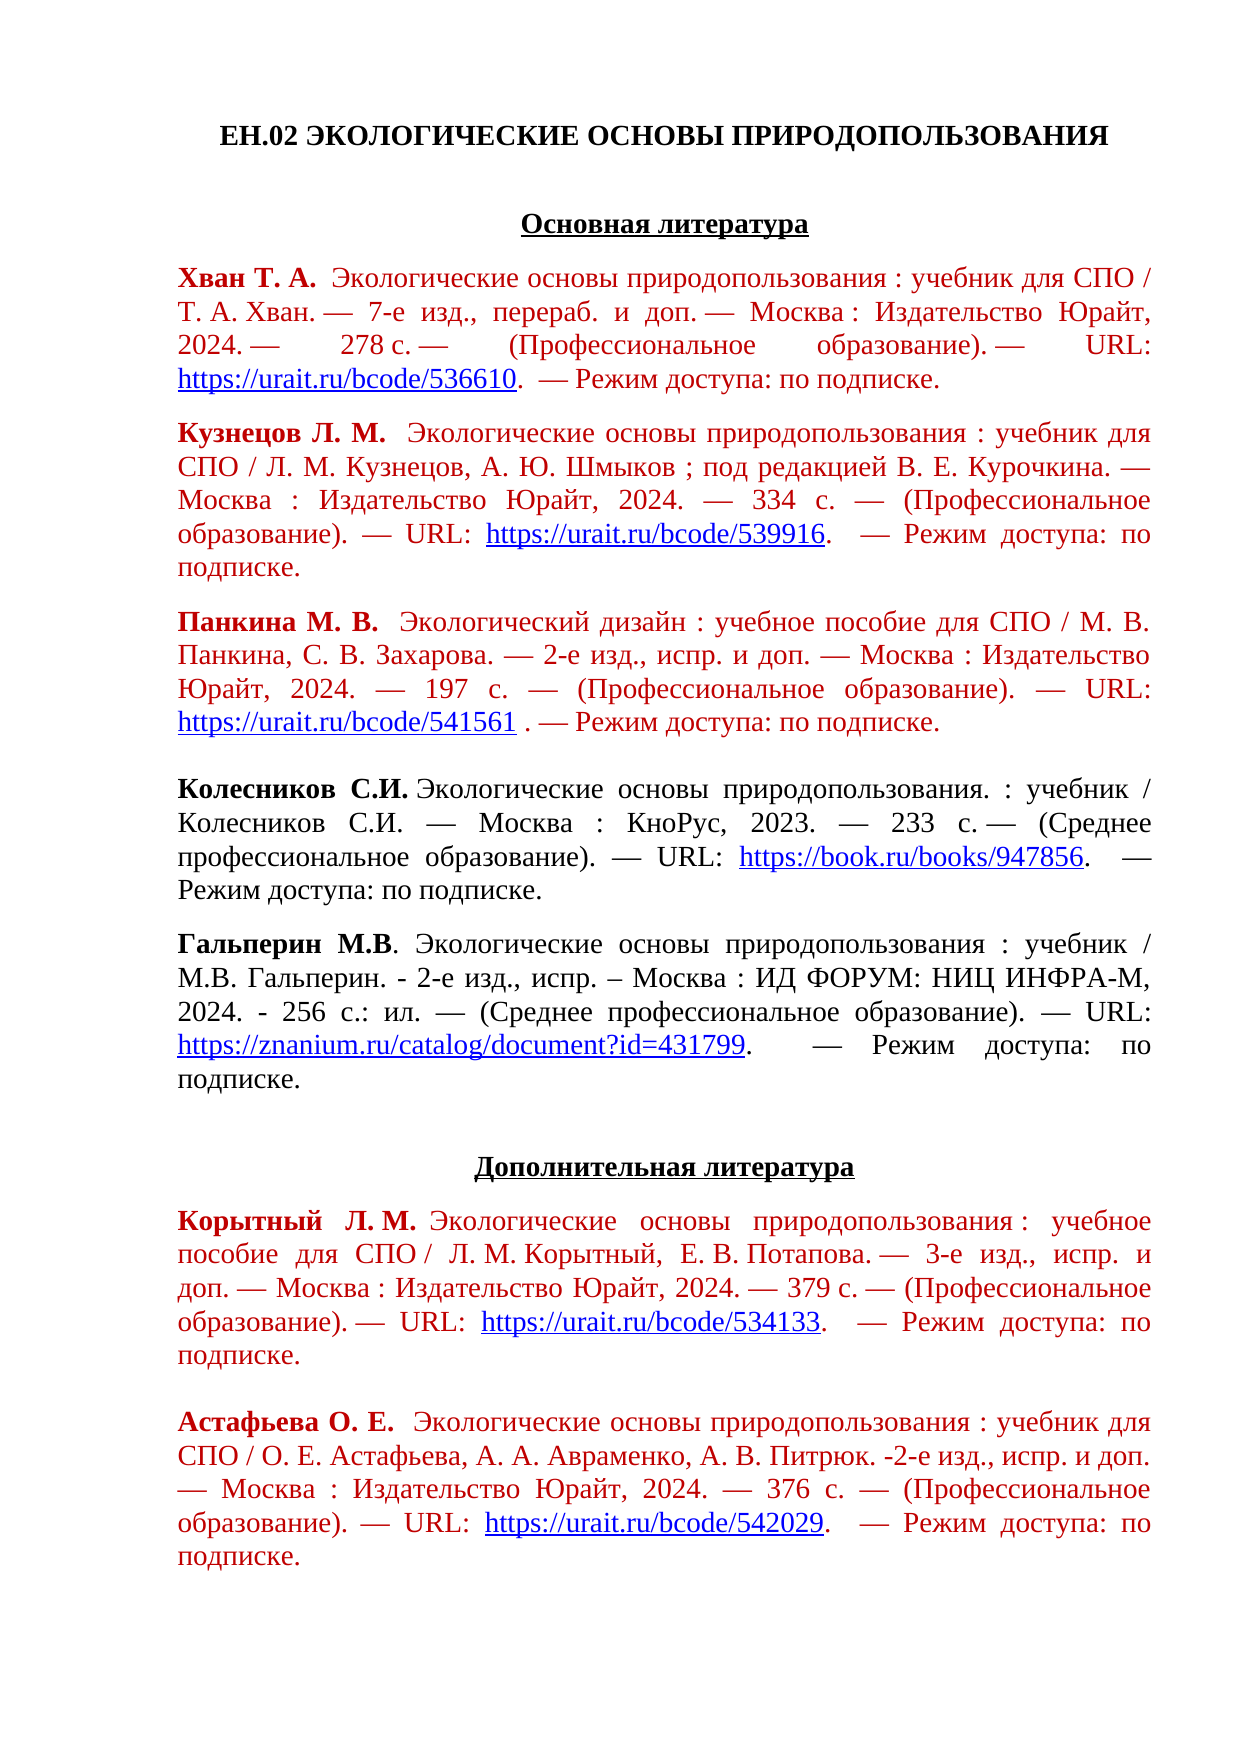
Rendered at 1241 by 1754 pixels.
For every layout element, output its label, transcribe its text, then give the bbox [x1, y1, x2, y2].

text Кузнецов Л. М. Экологические основы природопользования : учебник для СПО / Л. М. Кузнецов, А. Ю. Шмыков ; под редакцией В. Е. Курочкина. — Москва : Издательство Юрайт, 2024. — 334 с. — (Профессиональное образование). — URL: https://urait.ru/bcode/539916. — Режим доступа: по подписке. [177, 516, 1152, 583]
text Основная литература [177, 206, 1152, 239]
text Хван Т. А. Экологические основы природопользования : учебник для СПО / Т. А. Хван. — 7-е изд., перераб. и доп. — Москва : Издательство Юрайт, 2024. — 278 с. — (Профессиональное образование). — URL: https://urait.ru/bcode/536610. — Режим доступа: по подписке. [177, 260, 1152, 394]
text Колесников C.И. Экологические основы природопользования. : учебник / Колесников C.И. — Москва : КноРус, 2023. — 233 с. — (Среднее профессиональное образование). — URL: https://book.ru/books/947856. — Режим доступа: по подписке. [177, 772, 1152, 906]
text Астафьева О. Е. Экологические основы природопользования : учебник для СПО / О. Е. Астафьева, А. А. Авраменко, А. В. Питрюк. -2-е изд., испр. и доп.— Москва : Издательство Юрайт, 2024. — 376 с. — (Профессиональное образование). — URL: https://urait.ru/bcode/542029. — Режим доступа: по подписке. [177, 1404, 1152, 1572]
text Корытный Л. М. Экологические основы природопользования : учебное пособие для СПО / Л. М. Корытный, Е. В. Потапова. — 3-е изд., испр. и доп. — Москва : Издательство Юрайт, 2024. — 379 с. — (Профессиональное образование). — URL: https://urait.ru/bcode/534133. — Режим доступа: по подписке. [177, 1203, 1152, 1371]
text Гальперин М.В. Экологические основы природопользования : учебник / М.В. Гальперин. - 2-e изд., испр. – Москва : ИД ФОРУМ: НИЦ ИНФРА-М, 2024. - 256 с.: ил. — (Среднее профессиональное образование). — URL: https://znanium.ru/catalog/document?id=431799. — Режим доступа: по подписке. [177, 927, 1152, 1094]
text Панкина М. В. Экологический дизайн : учебное пособие для СПО / М. В. Панкина, С. В. Захарова. — 2-е изд., испр. и доп. — Москва : Издательство Юрайт, 2024. — 197 с. — (Профессиональное образование). — URL: https://urait.ru/bcode/541561 . — Режим доступа: по подписке. [177, 604, 1152, 638]
text Дополнительная литература [177, 1149, 1152, 1182]
text Панкина М. В. Экологический дизайн : учебное пособие для СПО / М. В. Панкина, С. В. Захарова. — 2-е изд., испр. и доп. — Москва : Издательство Юрайт, 2024. — 197 с. — (Профессиональное образование). — URL: https://urait.ru/bcode/541561 . — Режим доступа: по подписке. [177, 671, 1152, 738]
text ЕН.02 ЭКОЛОГИЧЕСКИЕ ОСНОВЫ ПРИРОДОПОЛЬЗОВАНИЯ [177, 118, 1152, 152]
